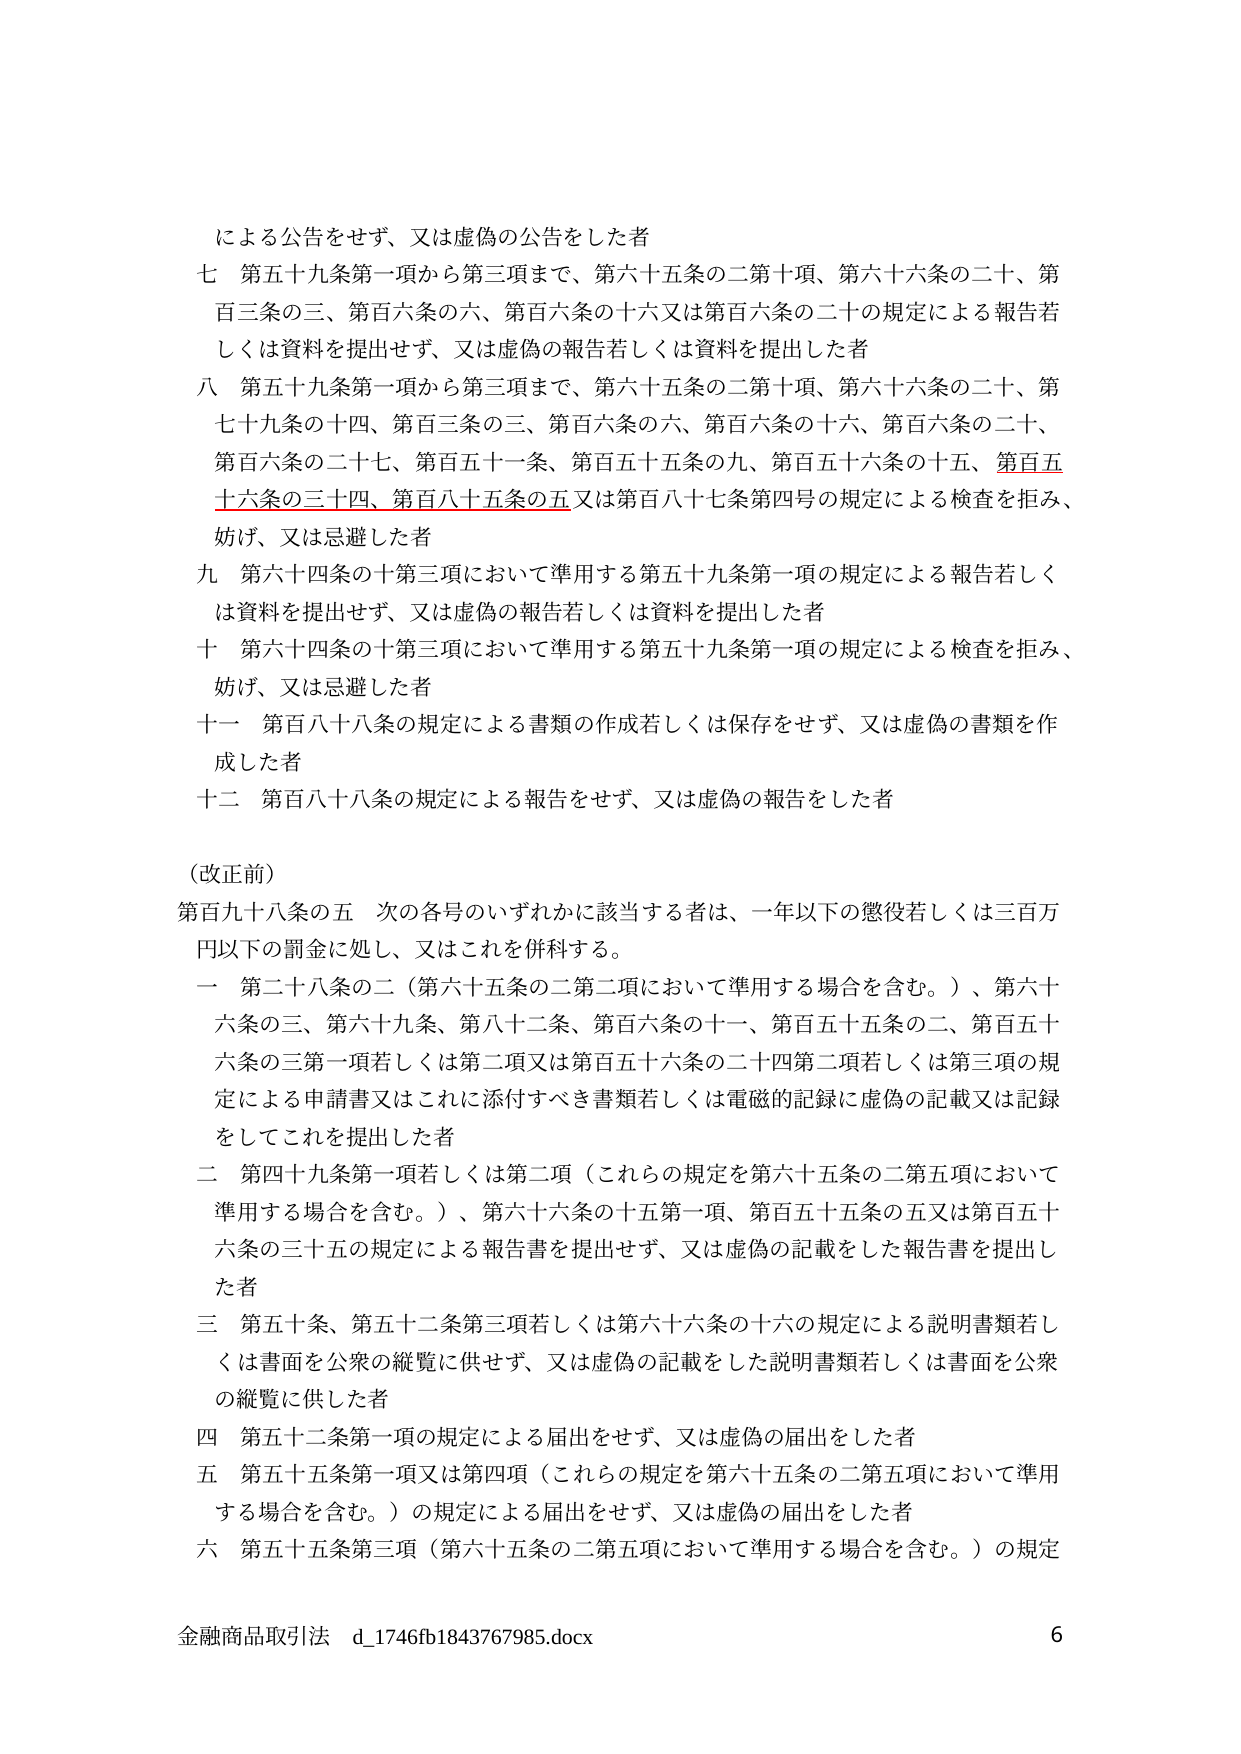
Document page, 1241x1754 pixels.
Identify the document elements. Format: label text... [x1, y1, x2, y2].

text （改正前） [177, 854, 1063, 892]
text 第百九十八条の五 次の各号のいずれかに該当する者は、一年以下の懲役若しくは三百万円以下の罰金に処し、又はこれを併科する。 [177, 892, 1063, 967]
text 十一 第百八十八条の規定による書類の作成若しくは保存をせず、又は虚偽の書類を作成した者 [196, 704, 1063, 779]
text 十 第六十四条の十第三項において準用する第五十九条第一項の規定による検査を拒み、妨げ、又は忌避した者 [196, 629, 1063, 704]
text 七 第五十九条第一項から第三項まで、第六十五条の二第十項、第六十六条の二十、第百三条の三、第百六条の六、第百六条の十六又は第百六条の二十の規定による報告若しくは資料を提出せず、又は虚偽の報告若しくは資料を提出した者 [196, 254, 1063, 367]
text 一 第二十八条の二（第六十五条の二第二項において準用する場合を含む。）、第六十六条の三、第六十九条、第八十二条、第百六条の十一、第百五十五条の二、第百五十六条の三第一項若しくは第二項又は第百五十六条の二十四第二項若しくは第三項の規定による申請書又はこれに添付すべき書類若しくは電磁的記録に虚偽の記載又は記録をしてこれを提出した者 [196, 967, 1063, 1154]
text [196, 217, 1063, 254]
text 十二 第百八十八条の規定による報告をせず、又は虚偽の報告をした者 [196, 779, 1063, 817]
text 二 第四十九条第一項若しくは第二項（これらの規定を第六十五条の二第五項において準用する場合を含む。）、第六十六条の十五第一項、第百五十五条の五又は第百五十六条の三十五の規定による報告書を提出せず、又は虚偽の記載をした報告書を提出した者 [196, 1154, 1063, 1304]
text 四 第五十二条第一項の規定による届出をせず、又は虚偽の届出をした者 [196, 1417, 1063, 1454]
text 八 第五十九条第一項から第三項まで、第六十五条の二第十項、第六十六条の二十、第七十九条の十四、第百三条の三、第百六条の六、第百六条の十六、第百六条の二十、第百六条の二十七、第百五十一条、第百五十五条の九、第百五十六条の十五、第百五十六条の三十四、第百八十五条の五又は第百八十七条第四号の規定による検査を拒み、妨げ、又は忌避した者 [196, 367, 1063, 554]
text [196, 1529, 1063, 1567]
text 九 第六十四条の十第三項において準用する第五十九条第一項の規定による報告若しくは資料を提出せず、又は虚偽の報告若しくは資料を提出した者 [196, 554, 1063, 629]
text 五 第五十五条第一項又は第四項（これらの規定を第六十五条の二第五項において準用する場合を含む。）の規定による届出をせず、又は虚偽の届出をした者 [196, 1454, 1063, 1529]
text 三 第五十条、第五十二条第三項若しくは第六十六条の十六の規定による説明書類若しくは書面を公衆の縦覧に供せず、又は虚偽の記載をした説明書類若しくは書面を公衆の縦覧に供した者 [196, 1304, 1063, 1417]
